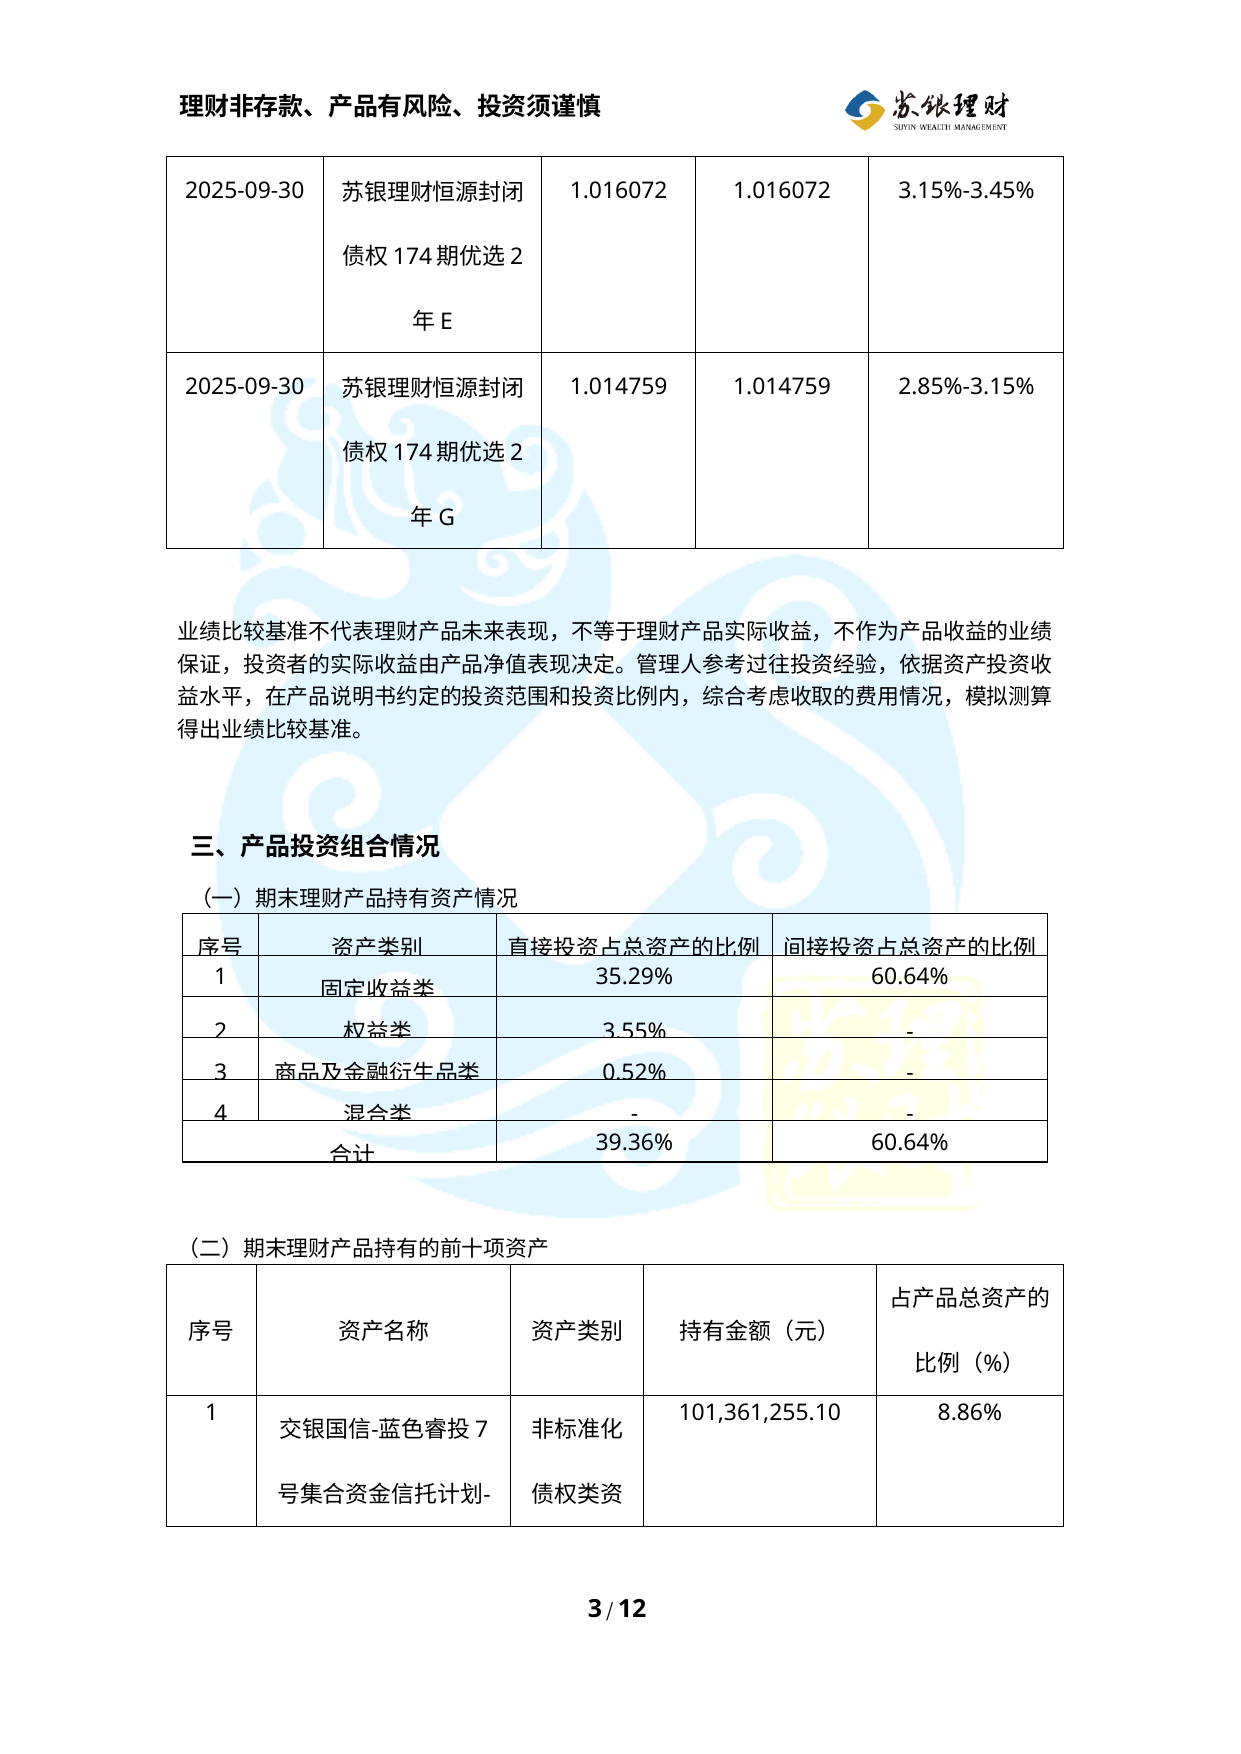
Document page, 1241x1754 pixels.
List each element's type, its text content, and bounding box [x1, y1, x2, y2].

table_cell - [773, 1080, 1047, 1120]
subtitle （一）期末理财产品持有资产情况 [190, 881, 1053, 913]
table_cell - [773, 997, 1047, 1037]
table_header 直接投资占总资产的比例 [497, 914, 772, 954]
text 业绩比较基准不代表理财产品未来表现，不等于理财产品实际收益，不作为产品收益的业绩保证，投资者的实际收益由产品净值表现决定。管理人参考过往投资经验，依据资产投资收益水平，在产品说明书约定的投资范围和投资比例内，综合考虑收取的费用情况，模拟测算得出业绩比较基准。 [177, 614, 1053, 744]
table_cell 商品及金融衍生品类 [259, 1038, 496, 1079]
subtitle 三、产品投资组合情况 [190, 812, 1053, 877]
table_cell 苏银理财恒源封闭债权174期优选2年G [324, 353, 541, 548]
table_header 资产类别 [259, 914, 496, 954]
table_header 资产名称 [257, 1265, 510, 1394]
table_cell 权益类 [259, 997, 496, 1037]
table_cell 101,361,255.10 [644, 1396, 876, 1526]
table_cell 苏银理财恒源封闭债权174期优选2年E [324, 157, 541, 352]
table_header 持有金额（元） [644, 1265, 876, 1394]
table_cell 39.36% [497, 1121, 772, 1161]
table_cell 60.64% [773, 956, 1047, 996]
table_cell 2025-09-30 [167, 157, 323, 352]
table_cell 1.016072 [542, 157, 695, 352]
table_cell 0.52% [497, 1038, 772, 1079]
table_cell 混合类 [259, 1080, 496, 1120]
table_cell 3 [183, 1038, 258, 1079]
table_cell 固定收益类 [259, 956, 496, 996]
table_cell 1 [183, 956, 258, 996]
table_cell 交银国信-蓝色睿投7号集合资金信托计划-放心借（受益权） [257, 1396, 510, 1526]
table_cell 2.85%-3.15% [869, 353, 1063, 548]
table_header 间接投资占总资产的比例 [773, 914, 1047, 954]
table_header 序号 [167, 1265, 256, 1394]
table_cell 2025-09-30 [167, 353, 323, 548]
table_cell 1 [167, 1396, 256, 1526]
table_cell 2 [183, 997, 258, 1037]
table_cell 35.29% [497, 956, 772, 996]
table_cell 合计 [183, 1121, 496, 1161]
table_cell 1.014759 [696, 353, 868, 548]
table_cell 4 [183, 1080, 258, 1120]
table_cell 1.016072 [696, 157, 868, 352]
table_cell 8.86% [877, 1396, 1063, 1526]
table_header 占产品总资产的比例（%） [877, 1265, 1063, 1394]
table_cell 60.64% [773, 1121, 1047, 1161]
table_cell 3.15%-3.45% [869, 157, 1063, 352]
table_header 序号 [183, 914, 258, 954]
picture [820, 72, 1039, 143]
table_cell 非标准化债权类资产 [511, 1396, 643, 1526]
table_cell - [497, 1080, 772, 1120]
table_cell 3.55% [497, 997, 772, 1037]
subtitle （二）期末理财产品持有的前十项资产 [177, 1231, 1053, 1263]
table_cell 1.014759 [542, 353, 695, 548]
table_cell - [773, 1038, 1047, 1079]
table_header 资产类别 [511, 1265, 643, 1394]
